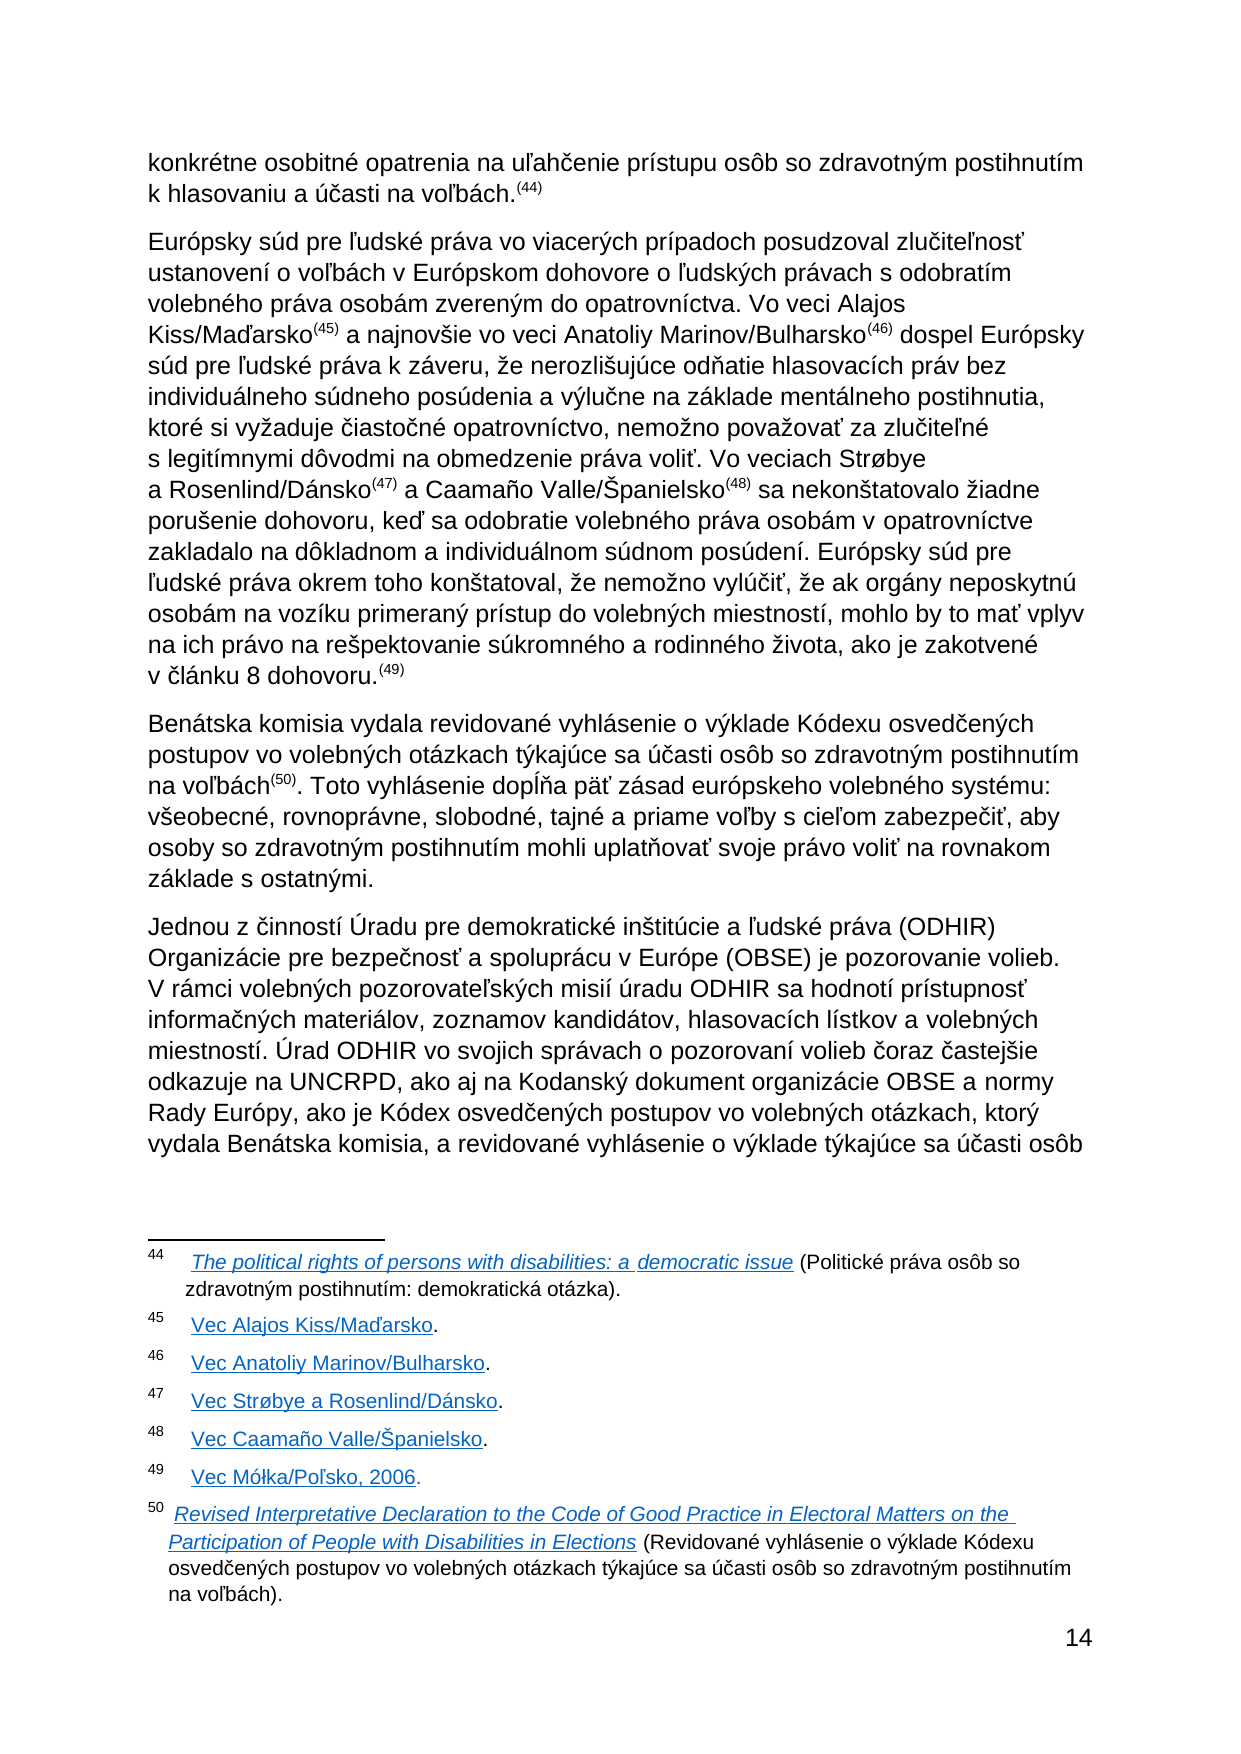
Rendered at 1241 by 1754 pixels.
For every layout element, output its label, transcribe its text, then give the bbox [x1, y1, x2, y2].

text V rezolúcii Parlamentného zhromaždenia Rady Európy č. 2155(2017) o politických právach osôb so zdravotným postihnutím sa členské štáty vyzývajú, aby prijali konkrétne osobitné opatrenia na uľahčenie prístupu osôb so zdravotným postihnutím k hlasovaniu a účasti na voľbách.() [148, 148, 1092, 207]
text Benátska komisia vydala revidované vyhlásenie o výklade Kódexu osvedčených postupov vo volebných otázkach týkajúce sa účasti osôb so zdravotným postihnutím na voľbách(). Toto vyhlásenie dopĺňa päť zásad európskeho volebného systému: všeobecné, rovnoprávne, slobodné, tajné a priame voľby s cieľom zabezpečiť, aby osoby so zdravotným postihnutím mohli uplatňovať svoje právo voliť na rovnakom základe s ostatnými. [148, 709, 1092, 893]
text Jednou z činností Úradu pre demokratické inštitúcie a ľudské práva (ODHIR) Organizácie pre bezpečnosť a spoluprácu v Európe (OBSE) je pozorovanie volieb. V rámci volebných pozorovateľských misií úradu ODHIR sa hodnotí prístupnosť informačných materiálov, zoznamov kandidátov, hlasovacích lístkov a volebných miestností. Úrad ODHIR vo svojich správach o pozorovaní volieb čoraz častejšie odkazuje na UNCRPD, ako aj na Kodanský dokument organizácie OBSE a normy Rady Európy, ako je Kódex osvedčených postupov vo volebných otázkach, ktorý vydala Benátska komisia, a revidované vyhlásenie o výklade týkajúce sa účasti osôb so zdravotným postihnutím na voľbách, a vplyv judikatúry Európskeho súdu pre ľudské práva.() [148, 912, 1092, 1158]
text Európsky súd pre ľudské práva vo viacerých prípadoch posudzoval zlučiteľnosť ustanovení o voľbách v Európskom dohovore o ľudských právach s odobratím volebného práva osobám zvereným do opatrovníctva. Vo veci Alajos Kiss/Maďarsko() a najnovšie vo veci Anatoliy Marinov/Bulharsko() dospel Európsky súd pre ľudské práva k záveru, že nerozlišujúce odňatie hlasovacích práv bez individuálneho súdneho posúdenia a výlučne na základe mentálneho postihnutia, ktoré si vyžaduje čiastočné opatrovníctvo, nemožno považovať za zlučiteľné s legitímnymi dôvodmi na obmedzenie práva voliť. Vo veciach Strøbye a Rosenlind/Dánsko() a Caamaño Valle/Španielsko() sa nekonštatovalo žiadne porušenie dohovoru, keď sa odobratie volebného práva osobám v opatrovníctve zakladalo na dôkladnom a individuálnom súdnom posúdení. Európsky súd pre ľudské práva okrem toho konštatoval, že nemožno vylúčiť, že ak orgány neposkytnú osobám na vozíku primeraný prístup do volebných miestností, mohlo by to mať vplyv na ich právo na rešpektovanie súkromného a rodinného života, ako je zakotvené v článku 8 dohovoru.() [148, 226, 1092, 690]
